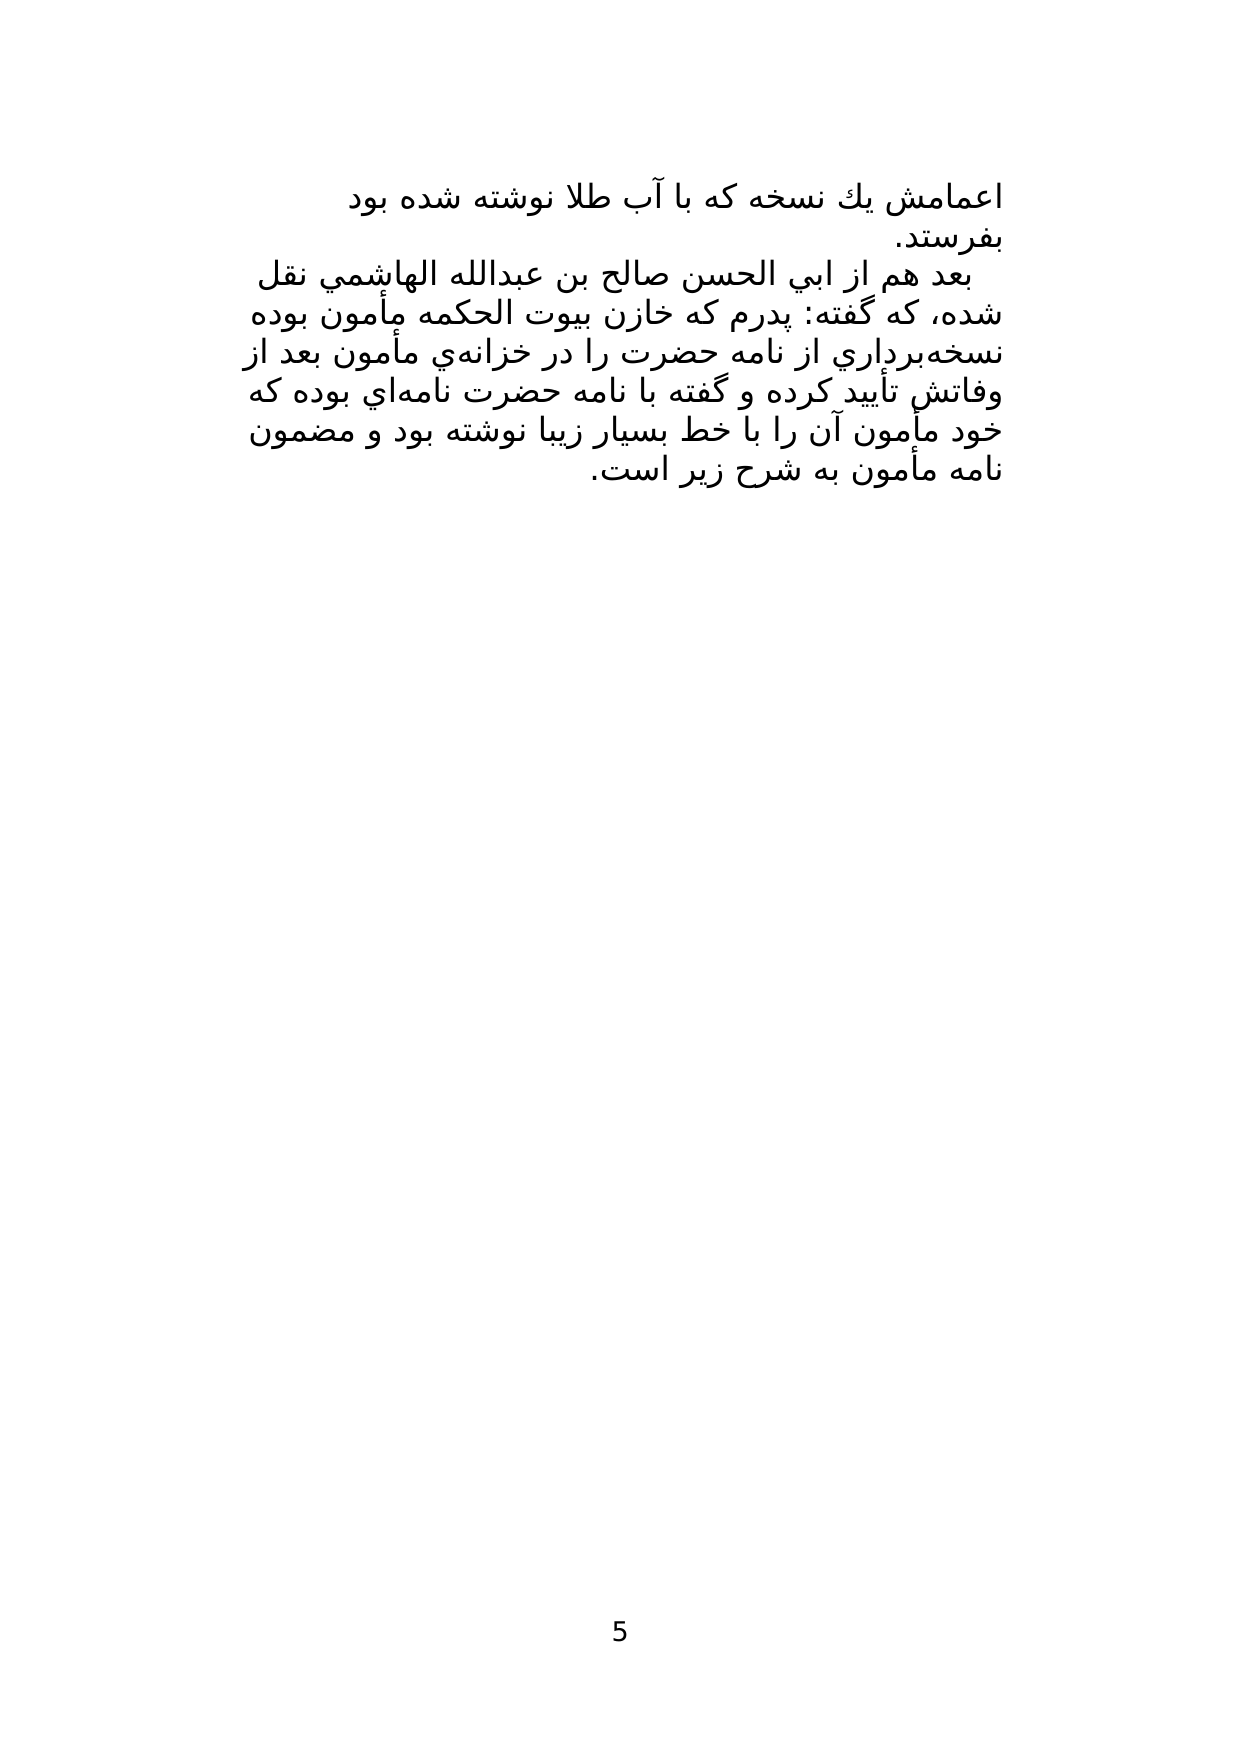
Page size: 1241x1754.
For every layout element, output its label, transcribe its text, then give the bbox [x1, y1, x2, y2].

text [236, 177, 1004, 255]
text بعد هم از ابي الحسن صالح بن عبدالله الهاشمي نقل شده، كه گفته: پدرم كه خازن بيوت الحكمه مأمون بوده نسخه‌برداري از نامه حضرت را در خزانه‌ي مأمون بعد از وفاتش تأييد كرده و گفته با نامه حضرت نامه‌اي بوده كه خود مأمون آن را با خط بسيار زيبا نوشته بود و مضمون نامه مأمون به شرح زير است. [236, 255, 1004, 488]
